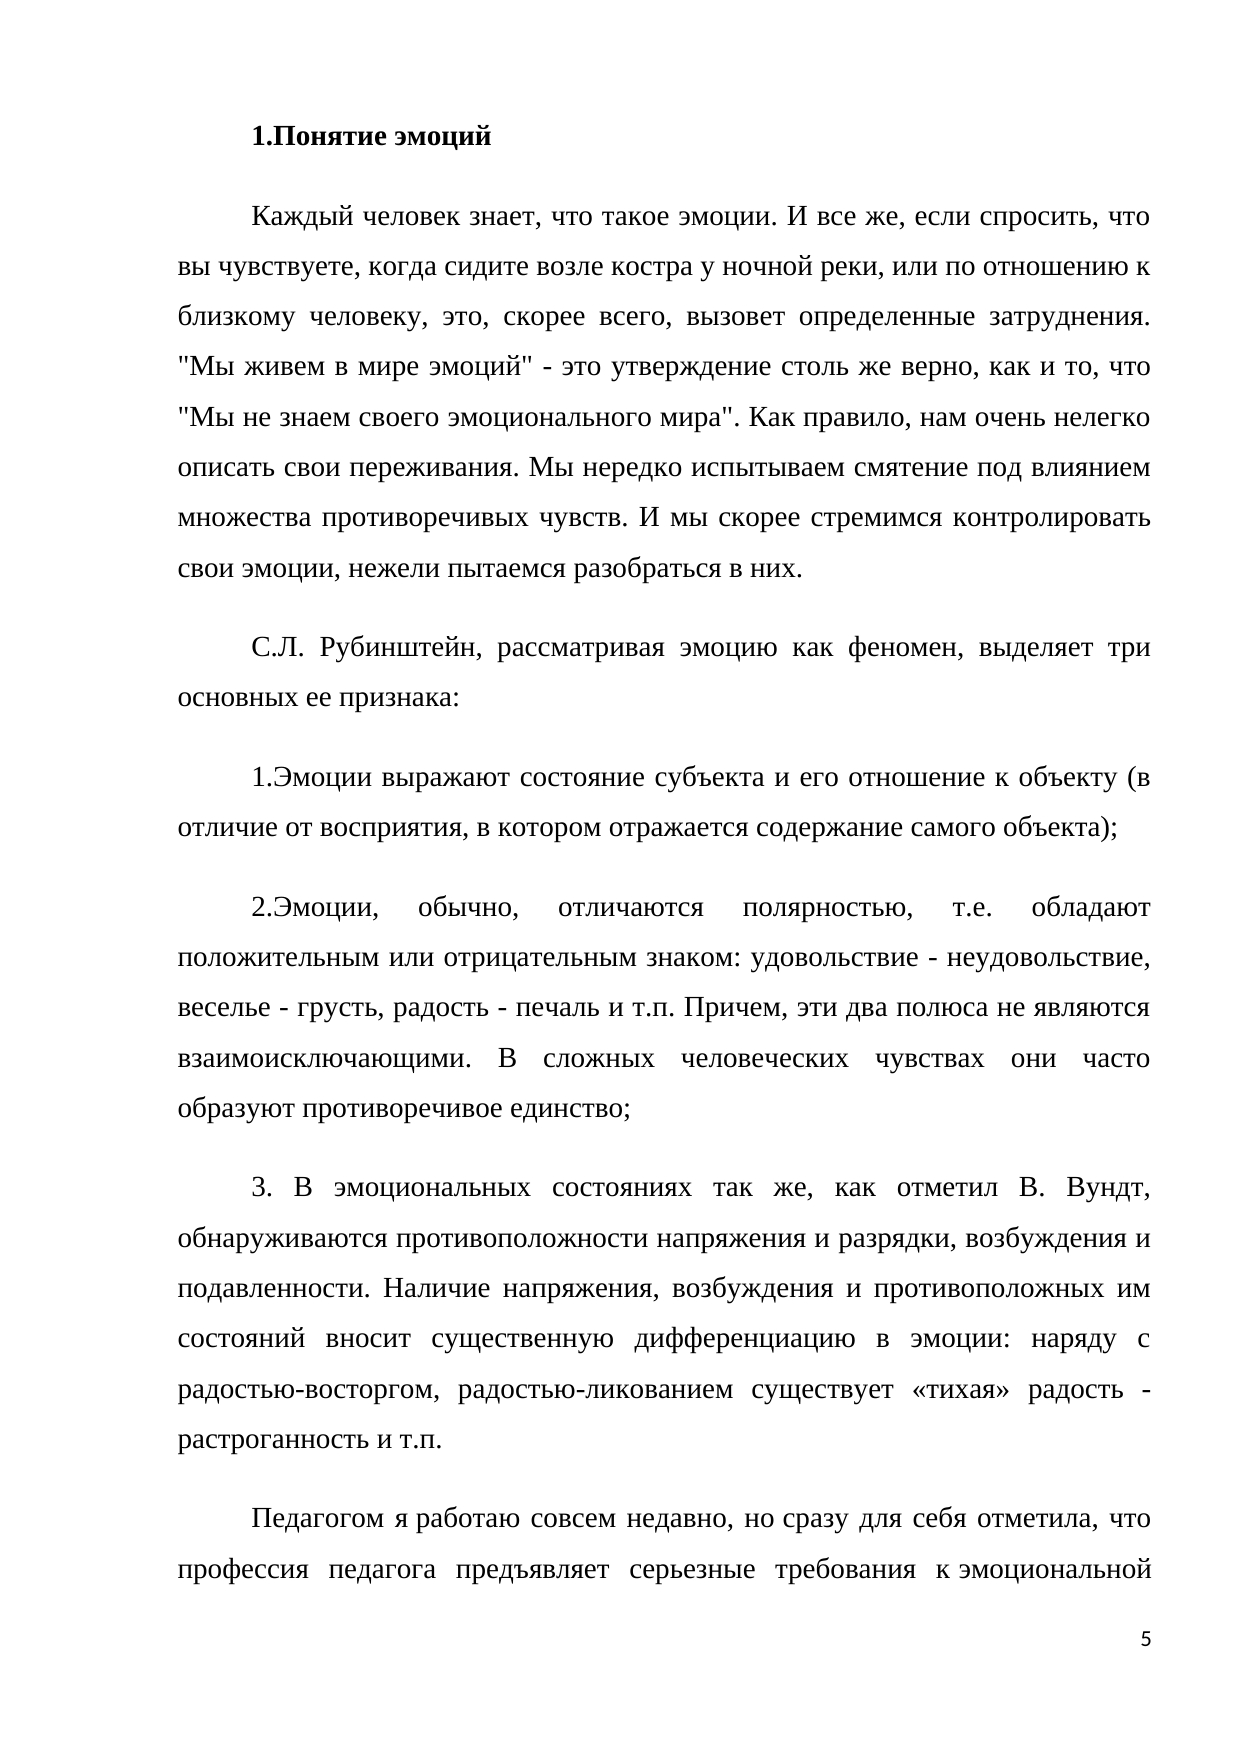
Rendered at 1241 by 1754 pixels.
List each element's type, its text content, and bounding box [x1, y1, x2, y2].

text Каждый человек знает, что такое эмоции. И все же, если спросить, что вы чувствуете, когда сидите возле костра у ночной реки, или по отношению к близкому человеку, это, скорее всего, вызовет определенные затруднения. "Мы живем в мире эмоций" - это утверждение столь же верно, как и то, что "Мы не знаем своего эмоционального мира". Как правило, нам очень нелегко описать свои переживания. Мы нередко испытываем смятение под влиянием множества противоречивых чувств. И мы скорее стремимся контролировать свои эмоции, нежели пытаемся разобраться в них. [177, 198, 1152, 583]
text 2.Эмоции, обычно, отличаются полярностью, т.е. обладают положительным или отрицательным знаком: удовольствие - неудовольствие, веселье - грусть, радость - печаль и т.п. Причем, эти два полюса не являются взаимоисключающими. В сложных человеческих чувствах они часто образуют противоречивое единство; [177, 889, 1152, 1124]
text С.Л. Рубинштейн, рассматривая эмоцию как феномен, выделяет три основных ее признака: [177, 629, 1152, 713]
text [177, 1501, 1152, 1584]
text 1.Эмоции выражают состояние субъекта и его отношение к объекту (в отличие от восприятия, в котором отражается содержание самого объекта); [177, 759, 1152, 843]
text 1.Понятие эмоций [177, 118, 1152, 152]
text 3. В эмоциональных состояниях так же, как отметил В. Вундт, обнаруживаются противоположности напряжения и разрядки, возбуждения и подавленности. Наличие напряжения, возбуждения и противоположных им состояний вносит существенную дифференциацию в эмоции: наряду с радостью-восторгом, радостью-ликованием существует «тихая» радость - растроганность и т.п. [177, 1169, 1152, 1455]
